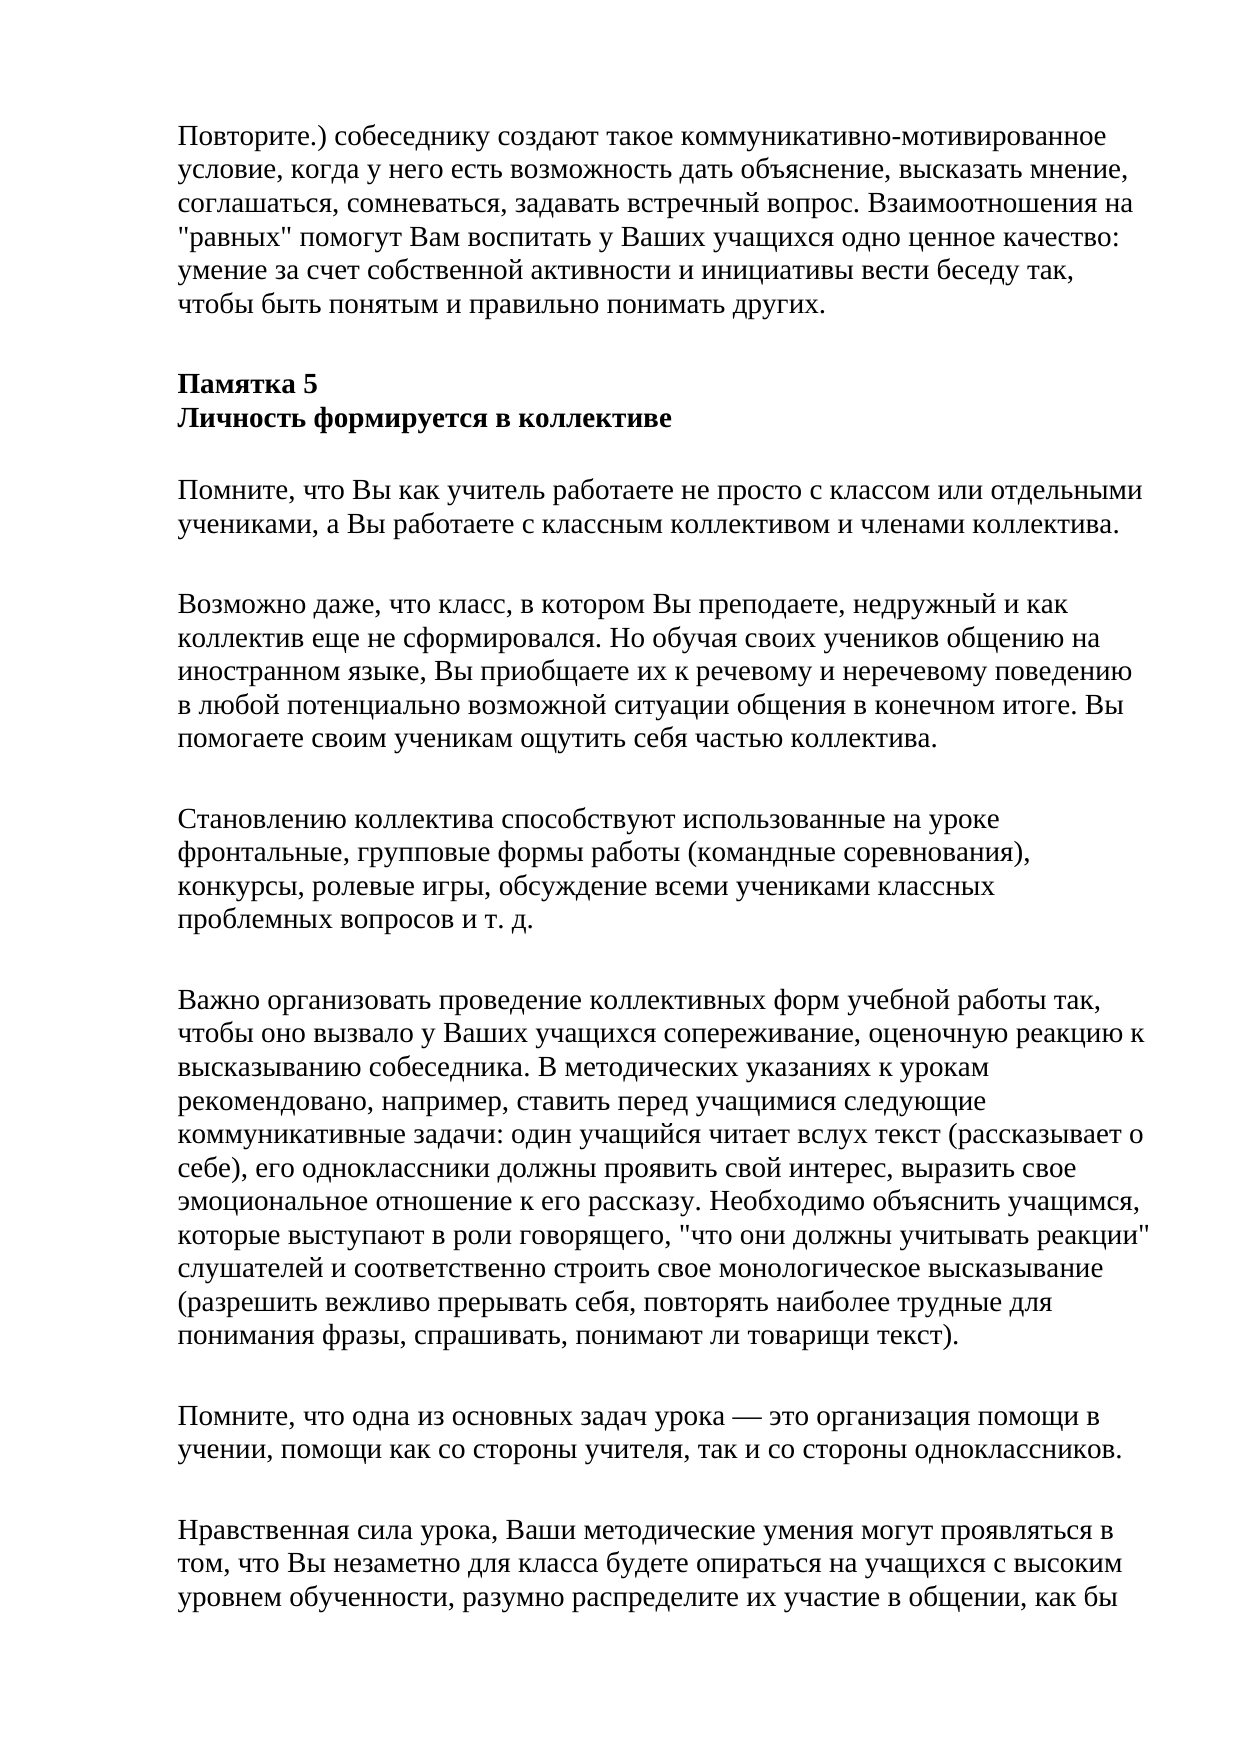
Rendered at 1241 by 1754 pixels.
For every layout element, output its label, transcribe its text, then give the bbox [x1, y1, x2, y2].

text Важно организовать проведение коллективных форм учебной работы так, чтобы оно вызвало у Ваших учащихся сопереживание, оценочную реакцию к высказыванию собеседника. В методических указаниях к урокам рекомендовано, например, ставить перед учащимися следующие коммуникативные задачи: один учащийся читает вслух текст (рассказывает о себе), его одноклассники должны проявить свой интерес, выразить свое эмоциональное отношение к его рассказу. Необходимо объяснить учащимся, которые выступают в роли говорящего, "что они должны учитывать реакции" слушателей и соответственно строить свое монологическое высказывание (разрешить вежливо прерывать себя, повторять наиболее трудные для понимания фразы, спрашивать, понимают ли товарищи текст). [177, 982, 1152, 1351]
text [177, 118, 1152, 319]
text Возможно даже, что класс, в котором Вы преподаете, недружный и как коллектив еще не сформировался. Но обучая своих учеников общению на иностранном языке, Вы приобщаете их к речевому и неречевому поведению в любой потенциально возможной ситуации общения в конечном итоге. Вы помогаете своим ученикам ощутить себя частью коллектива. [177, 586, 1152, 754]
text Помните, что одна из основных задач урока — это организация помощи в учении, помощи как со стороны учителя, так и со стороны одноклассников. [177, 1398, 1152, 1465]
text Памятка 5 [177, 366, 1152, 400]
text Помните, что Вы как учитель работаете не просто с классом или отдельными учениками, а Вы работаете с классным коллективом и членами коллектива. [177, 472, 1152, 539]
text Личность формируется в коллективе [177, 400, 1152, 433]
text Становлению коллектива способствуют использованные на уроке фронтальные, групповые формы работы (командные соревнования), конкурсы, ролевые игры, обсуждение всеми учениками классных проблемных вопросов и т. д. [177, 801, 1152, 935]
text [177, 1512, 1152, 1612]
